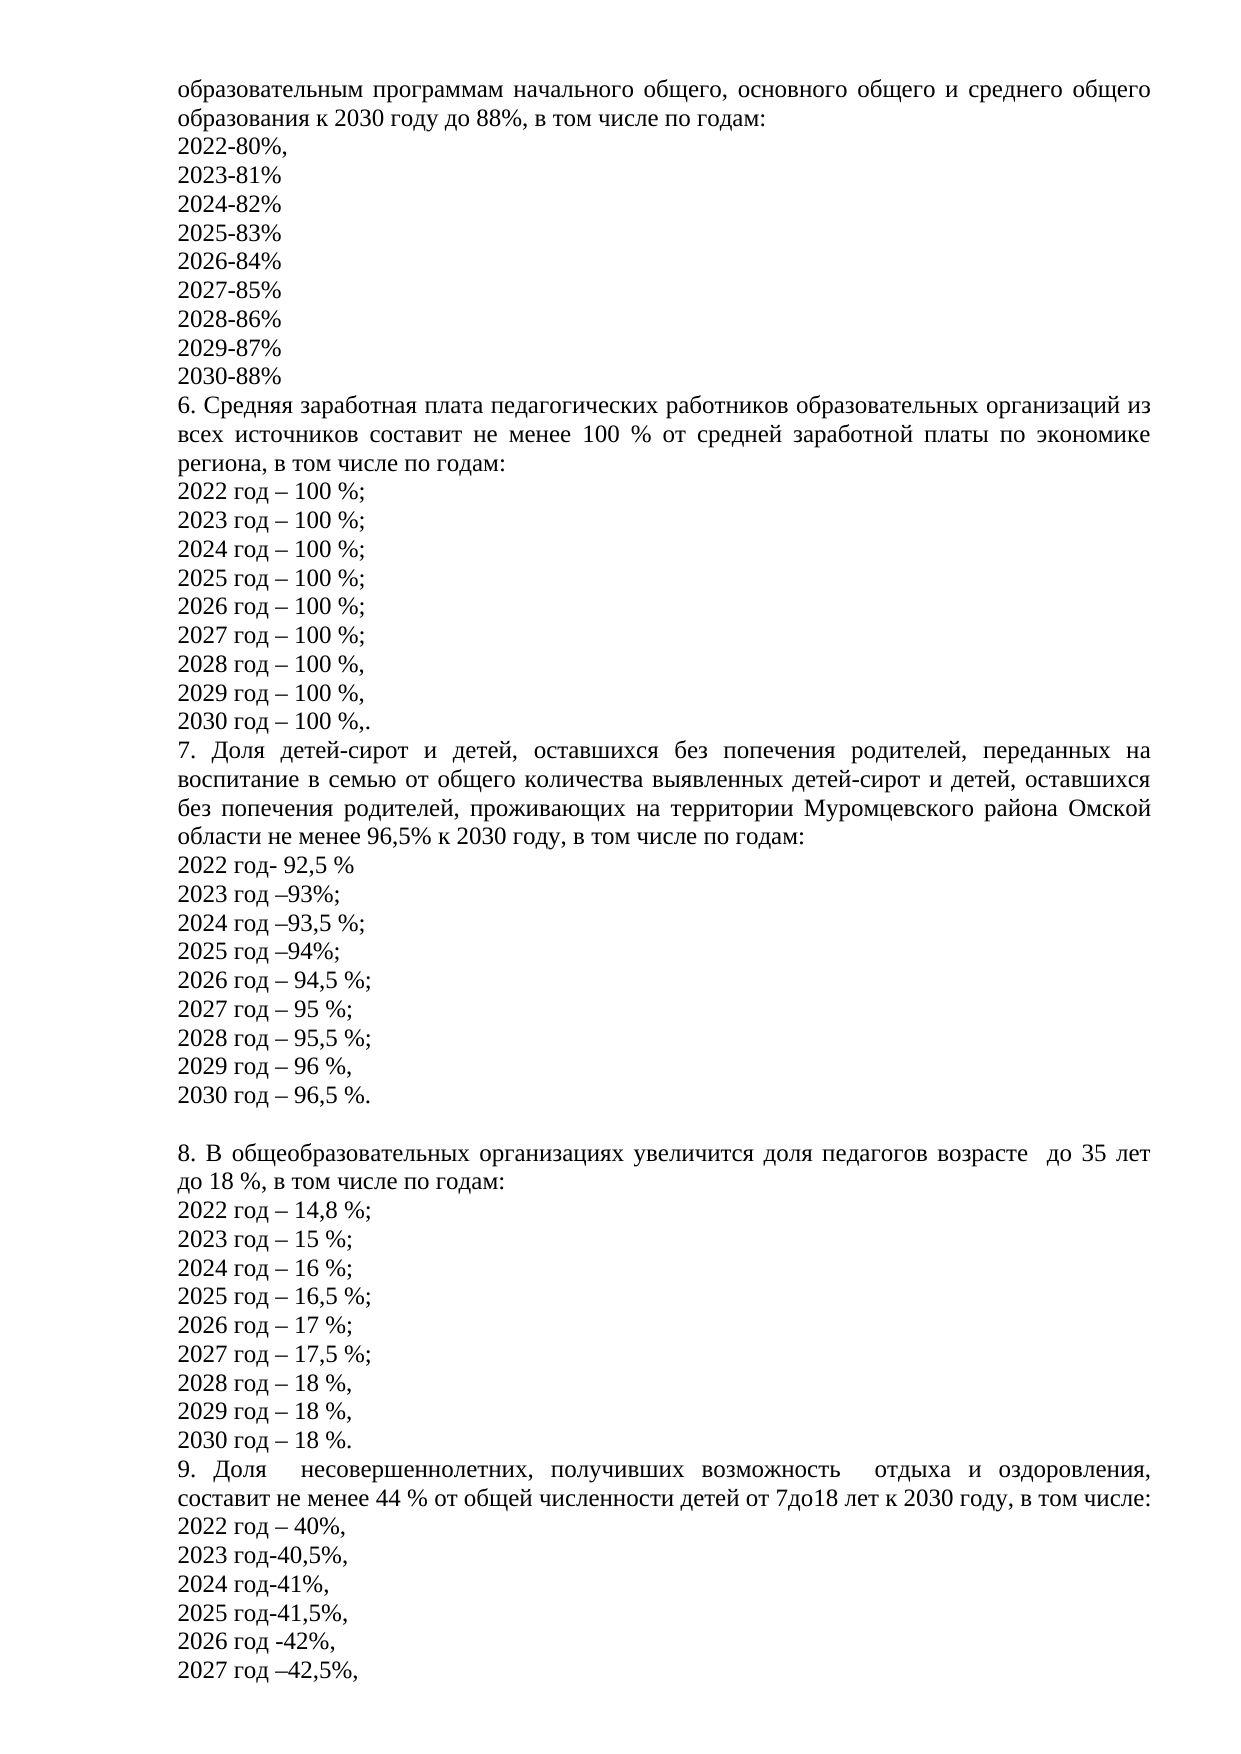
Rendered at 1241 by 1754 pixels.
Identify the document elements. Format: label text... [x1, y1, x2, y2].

text 2027 год – 100 %; [177, 620, 1152, 649]
text 2022 год- 92,5 % [177, 850, 1152, 879]
text 2030 год – 18 %. [177, 1425, 1152, 1454]
text 2026 год – 17 %; [177, 1310, 1152, 1339]
text 2023 год –93%; [177, 879, 1152, 908]
text 2026-84% [177, 246, 1152, 275]
text 2022 год – 100 %; [177, 476, 1152, 505]
text 2028 год – 95,5 %; [177, 1023, 1152, 1051]
text 2028 год – 18 %, [177, 1368, 1152, 1396]
text 7. Доля детей-сирот и детей, оставшихся без попечения родителей, переданных на воспитание в семью от общего количества выявленных детей-сирот и детей, оставшихся без попечения родителей, проживающих на территории Муромцевского района Омской области не менее 96,5% к 2030 году, в том числе по годам: [177, 735, 1152, 850]
text 2025 год – 100 %; [177, 563, 1152, 591]
text 6. Средняя заработная плата педагогических работников образовательных организаций из всех источников составит не менее 100 % от средней заработной платы по экономике региона, в том числе по годам: [177, 390, 1152, 476]
text 2029 год – 96 %, [177, 1051, 1152, 1080]
text 2027 год – 17,5 %; [177, 1339, 1152, 1368]
text 2024 год – 100 %; [177, 534, 1152, 563]
text 2022 год – 40%, [177, 1511, 1152, 1540]
text 2026 год – 94,5 %; [177, 965, 1152, 994]
text 2024-82% [177, 189, 1152, 218]
text 2030-88% [177, 361, 1152, 390]
text 2030 год – 96,5 %. [177, 1080, 1152, 1109]
text 2023 год-40,5%, [177, 1540, 1152, 1569]
text 2029-87% [177, 333, 1152, 361]
text 2028-86% [177, 304, 1152, 333]
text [177, 74, 1152, 131]
text 2022 год – 14,8 %; [177, 1195, 1152, 1224]
text 2030 год – 100 %,. [177, 706, 1152, 735]
text 2029 год – 18 %, [177, 1396, 1152, 1425]
text 2025-83% [177, 218, 1152, 246]
text 2026 год – 100 %; [177, 591, 1152, 620]
text 2025 год –94%; [177, 936, 1152, 965]
text 2024 год –93,5 %; [177, 908, 1152, 936]
text 2023 год – 15 %; [177, 1224, 1152, 1253]
text 2023-81% [177, 160, 1152, 189]
text 2026 год -42%, [177, 1626, 1152, 1655]
text 2027-85% [177, 275, 1152, 304]
text 9. Доля несовершеннолетних, получивших возможность отдыха и оздоровления, составит не менее 44 % от общей численности детей от 7до18 лет к 2030 году, в том числе: [177, 1454, 1152, 1511]
text 2023 год – 100 %; [177, 505, 1152, 534]
text 2024 год – 16 %; [177, 1253, 1152, 1281]
text 2024 год-41%, [177, 1569, 1152, 1598]
text 2029 год – 100 %, [177, 678, 1152, 706]
text 2022-80%, [177, 131, 1152, 160]
text 2028 год – 100 %, [177, 649, 1152, 678]
text 2027 год – 95 %; [177, 994, 1152, 1023]
text 8. В общеобразовательных организациях увеличится доля педагогов возрасте до 35 лет до 18 %, в том числе по годам: [177, 1138, 1152, 1195]
text 2027 год –42,5%, [177, 1655, 1152, 1684]
text 2025 год-41,5%, [177, 1598, 1152, 1626]
text 2025 год – 16,5 %; [177, 1281, 1152, 1310]
